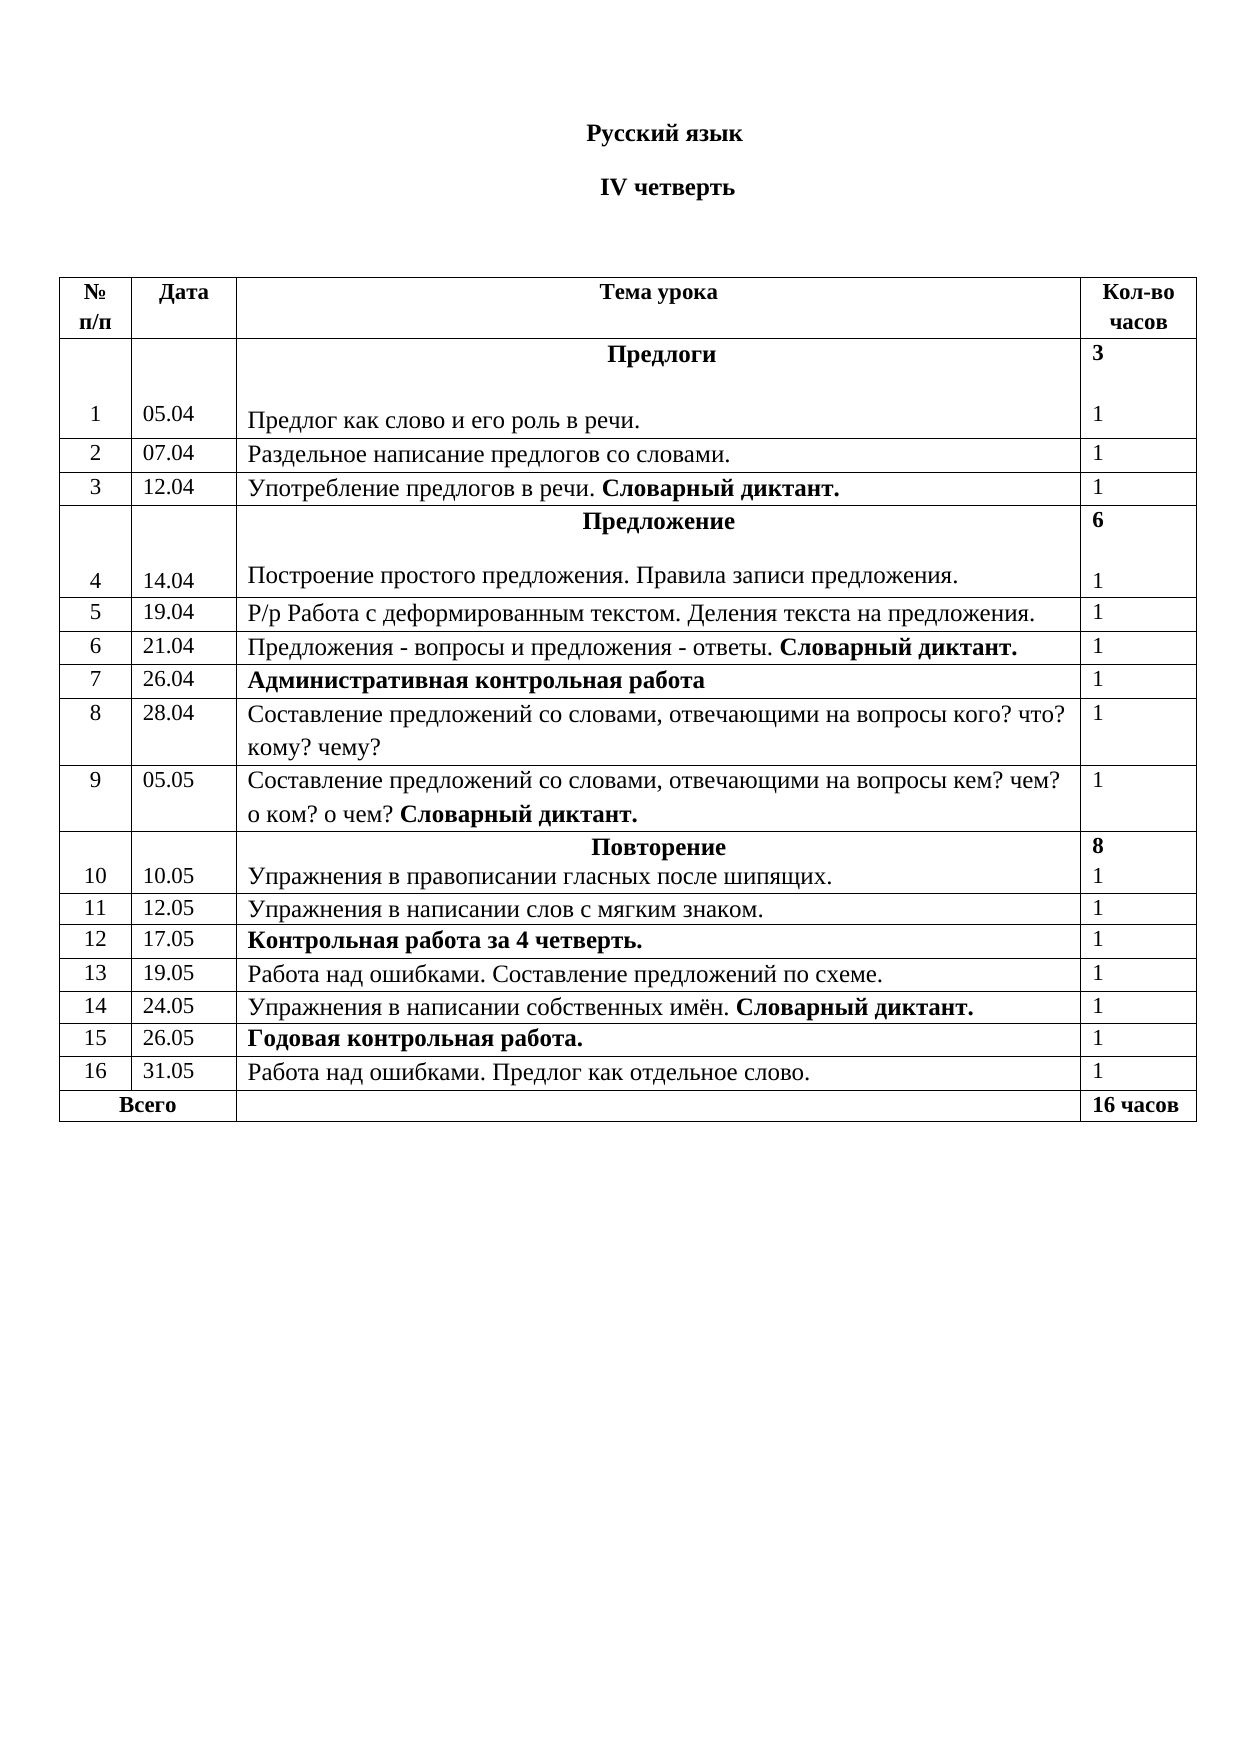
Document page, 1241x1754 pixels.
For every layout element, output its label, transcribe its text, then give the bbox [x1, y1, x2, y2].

table_cell Повторение Упражнения в правописании гласных после шипящих. [237, 832, 1080, 893]
table_cell 1 [1081, 992, 1196, 1022]
table_header № п/п [60, 278, 131, 338]
table_cell 05.04 [132, 339, 236, 438]
table_cell 07.04 [132, 439, 236, 472]
table_cell 4 [60, 506, 131, 597]
table_header Дата [132, 278, 236, 338]
table_cell 1 [1081, 1024, 1196, 1056]
table_cell 31.05 [132, 1057, 236, 1090]
table_cell 14 [60, 992, 131, 1022]
table_cell 24.05 [132, 992, 236, 1022]
table_cell Работа над ошибками. Составление предложений по схеме. [237, 959, 1080, 991]
table_cell Предложения - вопросы и предложения - ответы. Словарный диктант. [237, 632, 1080, 664]
table_cell 10 [60, 832, 131, 893]
table_cell 11 [60, 894, 131, 924]
table_cell 14.04 [132, 506, 236, 597]
table_cell 1 [1081, 959, 1196, 991]
table_cell 16 часов [1081, 1091, 1196, 1121]
table_cell 2 [60, 439, 131, 472]
table_cell 15 [60, 1024, 131, 1056]
table_cell 9 [60, 766, 131, 831]
table_cell Работа над ошибками. Предлог как отдельное слово. [237, 1057, 1080, 1090]
table_cell 13 [60, 959, 131, 991]
table_header Тема урока [237, 278, 1080, 338]
table_cell Предложение Построение простого предложения. Правила записи предложения. [237, 506, 1080, 597]
table_cell Предлоги Предлог как слово и его роль в речи. [237, 339, 1080, 438]
table_cell 26.04 [132, 665, 236, 698]
table_cell Годовая контрольная работа. [237, 1024, 1080, 1056]
table_cell 1 [1081, 473, 1196, 505]
text IV четверть [177, 172, 1152, 201]
table_cell 12.05 [132, 894, 236, 924]
table_cell 1 [1081, 699, 1196, 764]
table_cell 8 1 [1081, 832, 1196, 893]
table_cell 3 1 [1081, 339, 1196, 438]
table_cell 19.04 [132, 598, 236, 631]
table_cell 1 [1081, 925, 1196, 958]
text Русский язык [177, 118, 1152, 147]
table_cell 1 [1081, 632, 1196, 664]
table_cell Контрольная работа за 4 четверть. [237, 925, 1080, 958]
table_cell 19.05 [132, 959, 236, 991]
table_cell 1 [1081, 665, 1196, 698]
table_cell 12 [60, 925, 131, 958]
table_cell Р/р Работа с деформированным текстом. Деления текста на предложения. [237, 598, 1080, 631]
table_cell [237, 1091, 1080, 1121]
table_cell 05.05 [132, 766, 236, 831]
table_cell Упражнения в написании слов с мягким знаком. [237, 894, 1080, 924]
table_cell 1 [60, 339, 131, 438]
table_cell 17.05 [132, 925, 236, 958]
table_cell 1 [1081, 1057, 1196, 1090]
table_cell 1 [1081, 598, 1196, 631]
table_cell 5 [60, 598, 131, 631]
table_cell 28.04 [132, 699, 236, 764]
table_cell 8 [60, 699, 131, 764]
table_cell 1 [1081, 766, 1196, 831]
table_cell Употребление предлогов в речи. Словарный диктант. [237, 473, 1080, 505]
table_cell 6 1 [1081, 506, 1196, 597]
table_cell Всего [60, 1091, 236, 1121]
table_cell 7 [60, 665, 131, 698]
table_cell 12.04 [132, 473, 236, 505]
table_cell Составление предложений со словами, отвечающими на вопросы кого? что? кому? чему? [237, 699, 1080, 764]
table_header Кол-во часов [1081, 278, 1196, 338]
table_cell Составление предложений со словами, отвечающими на вопросы кем? чем? о ком? о чем? Словарный диктант. [237, 766, 1080, 831]
table_cell 3 [60, 473, 131, 505]
table_cell 1 [1081, 439, 1196, 472]
table_cell 16 [60, 1057, 131, 1090]
table_cell Упражнения в написании собственных имён. Словарный диктант. [237, 992, 1080, 1022]
table_cell 26.05 [132, 1024, 236, 1056]
table_cell 21.04 [132, 632, 236, 664]
table_cell Раздельное написание предлогов со словами. [237, 439, 1080, 472]
table_cell 1 [1081, 894, 1196, 924]
table_cell 6 [60, 632, 131, 664]
table_cell Административная контрольная работа [237, 665, 1080, 698]
table_cell 10.05 [132, 832, 236, 893]
